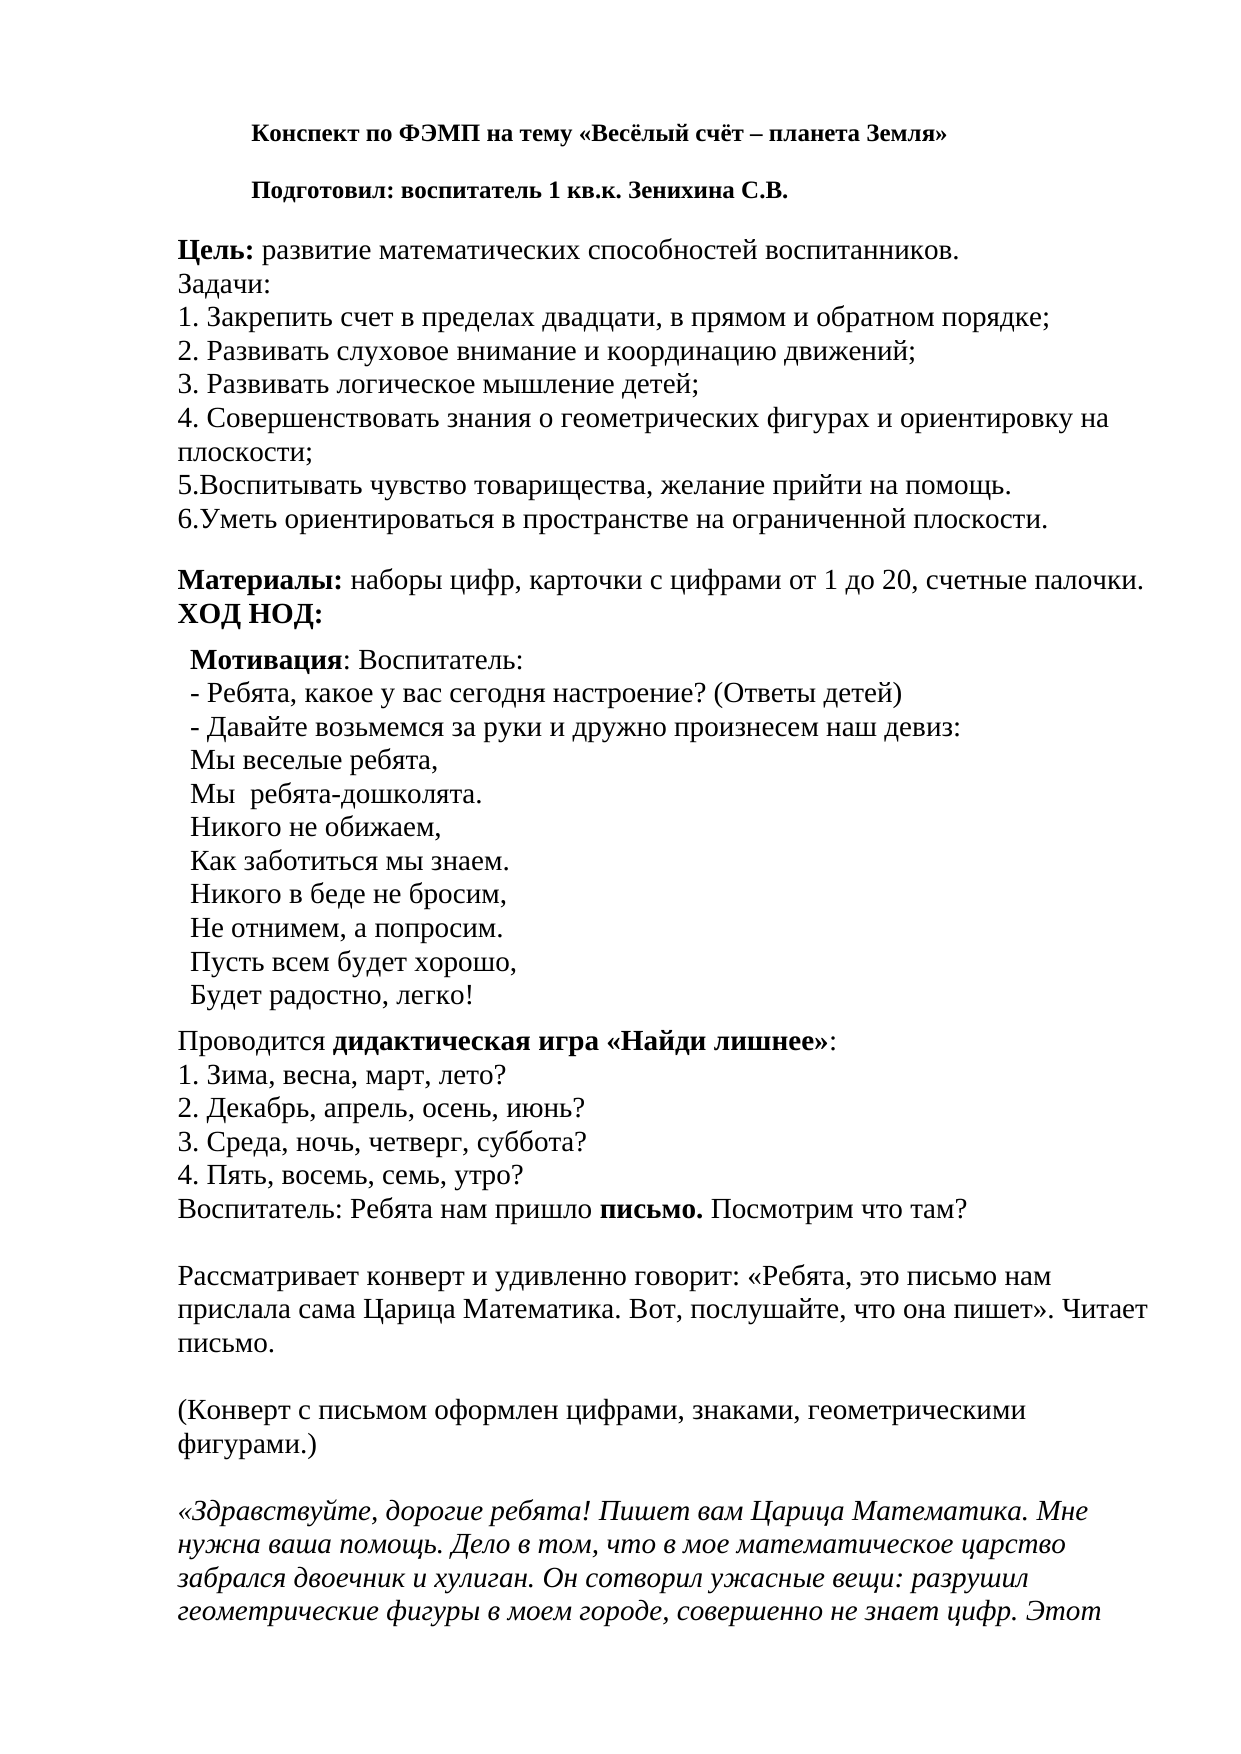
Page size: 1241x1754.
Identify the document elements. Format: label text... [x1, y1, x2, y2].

text Проводится дидактическая игра «Найди лишнее»: [177, 1023, 1152, 1057]
text Материалы: наборы цифр, карточки с цифрами от 1 до 20, счетные палочки. [177, 562, 1152, 596]
text 1. Зима, весна, март, лето? [177, 1057, 1152, 1090]
text 2. Декабрь, апрель, осень, июнь? [177, 1090, 1152, 1124]
text Воспитатель: Ребята нам пришло письмо. Посмотрим что там? Рассматривает конверт и удивленно говорит: «Ребята, это письмо нам прислала сама Царица Математика. Вот, послушайте, что она пишет». Читает письмо. [177, 1191, 1152, 1359]
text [177, 1359, 1152, 1627]
text ХОД НОД: [177, 596, 1152, 629]
text 4. Пять, восемь, семь, утро? [177, 1157, 1152, 1191]
text 3. Среда, ночь, четверг, суббота? [177, 1124, 1152, 1157]
text Задачи: 1. Закрепить счет в пределах двадцати, в прямом и обратном порядке; 2. Развивать слуховое внимание и координацию движений; 3. Развивать логическое мышление детей; 4. Совершенствовать знания о геометрических фигурах и ориентировку на плоскости; 5.Воспитывать чувство товарищества, желание прийти на помощь. 6.Уметь ориентироваться в пространстве на ограниченной плоскости. [177, 266, 1152, 562]
text Мотивация: Воспитатель: - Ребята, какое у вас сегодня настроение? (Ответы детей) - Давайте возьмемся за руки и дружно произнесем наш девиз: Мы веселые ребята, Мы ребята-дошколята. Никого не обижаем, Как заботиться мы знаем. Никого в беде не бросим, Не отнимем, а попросим. Пусть всем будет хорошо, Будет радостно, легко! [190, 642, 1139, 1011]
text Подготовил: воспитатель 1 кв.к. Зенихина С.В. [177, 176, 1152, 204]
text Конспект по ФЭМП на тему «Весёлый счёт – планета Земля» [177, 118, 1152, 147]
text Цель: развитие математических способностей воспитанников. [177, 232, 1152, 266]
